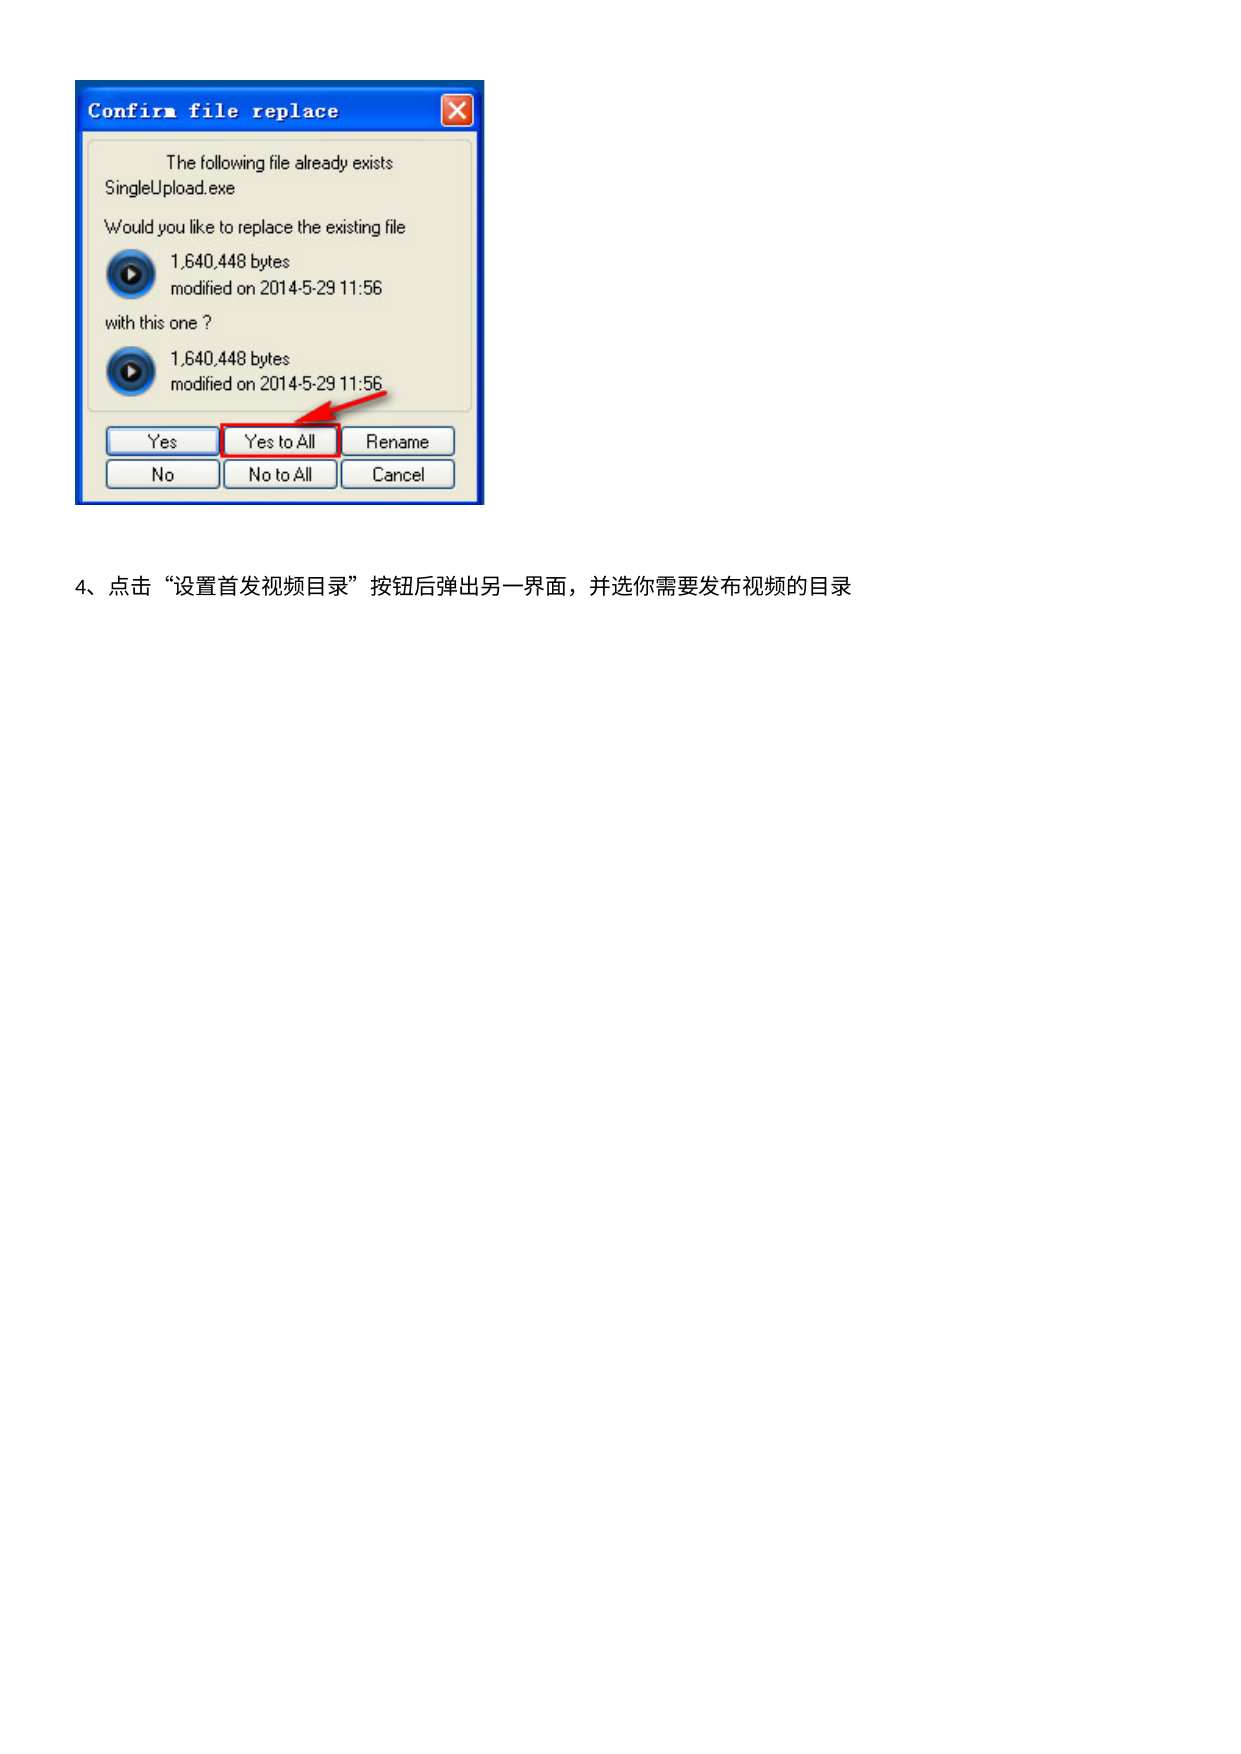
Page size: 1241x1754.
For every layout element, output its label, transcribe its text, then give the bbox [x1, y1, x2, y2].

picture [75, 80, 485, 505]
text 4、点击“设置首发视频目录”按钮后弹出另一界面，并选你需要发布视频的目录 [75, 568, 1165, 601]
